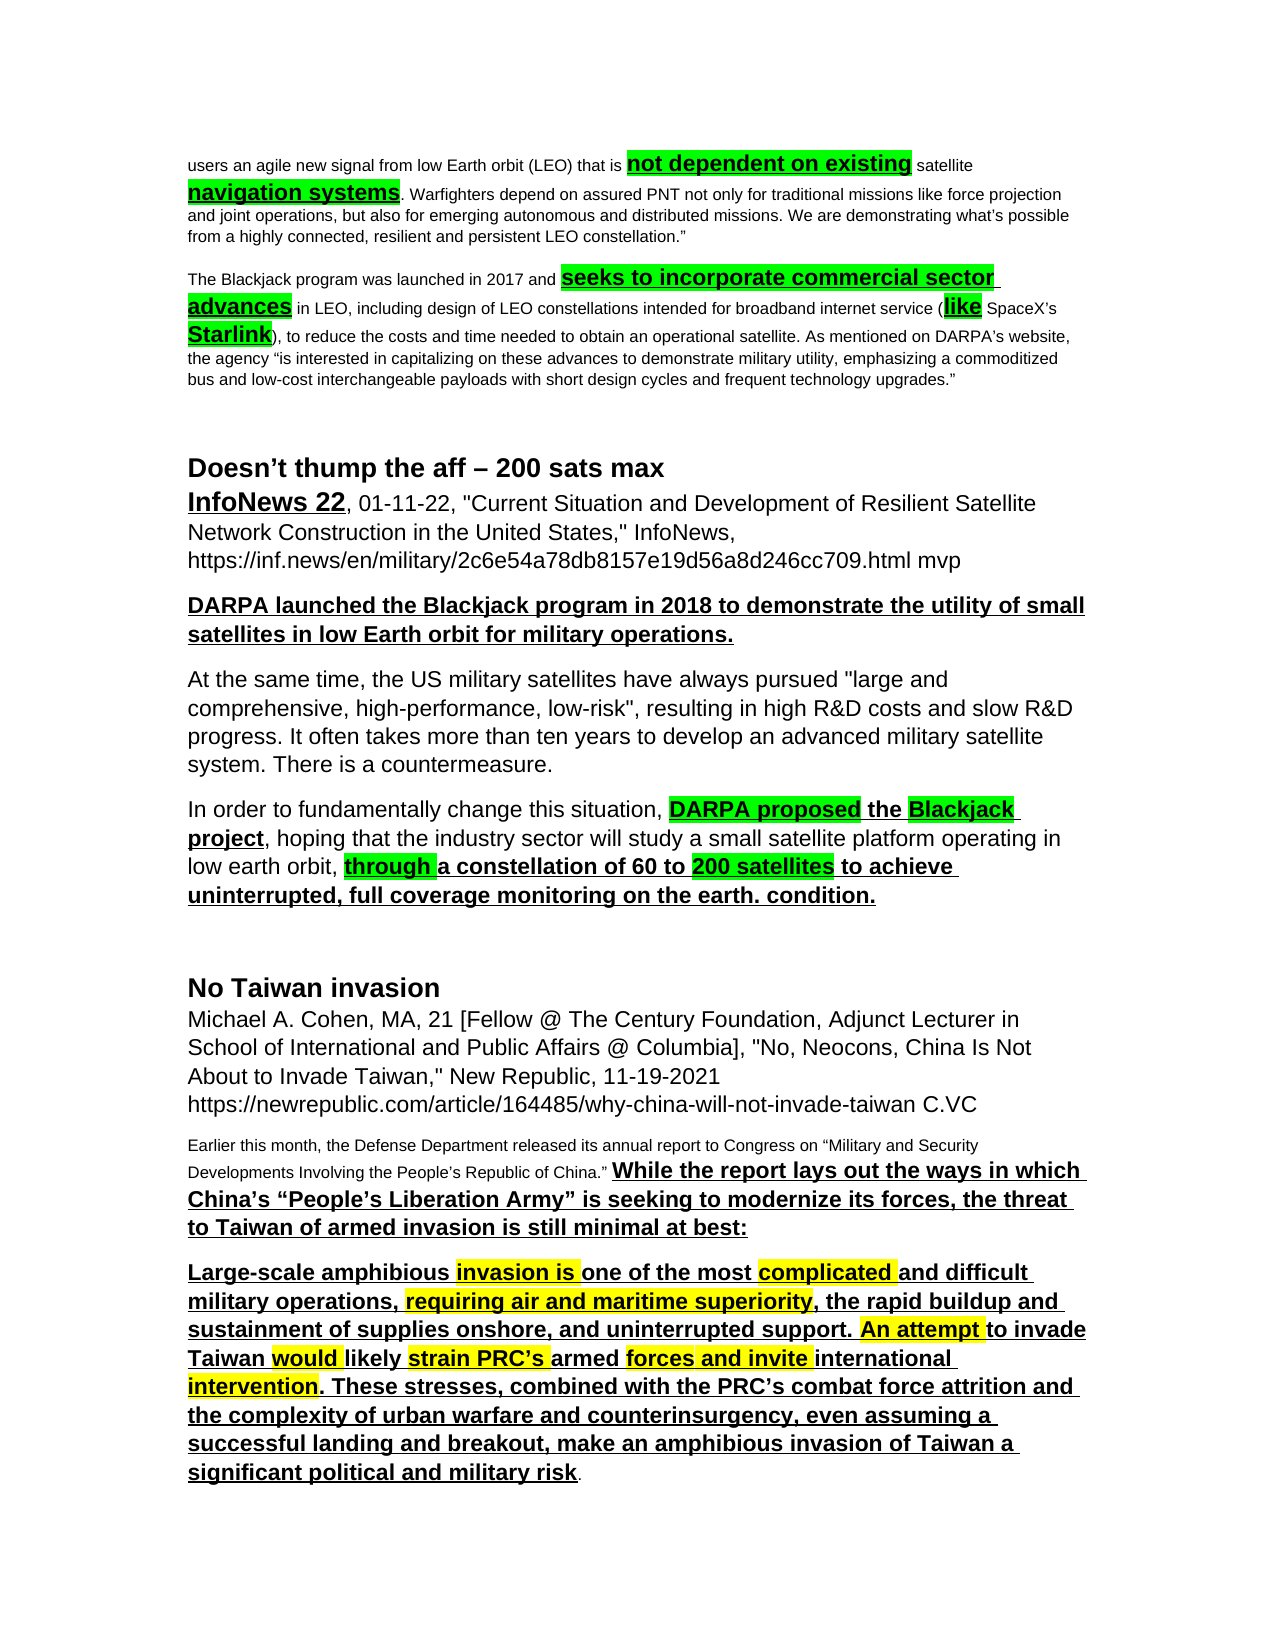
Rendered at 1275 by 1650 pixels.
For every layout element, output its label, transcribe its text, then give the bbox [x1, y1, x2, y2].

text Large-scale amphibious invasion is one of the most complicated and difficult military operations, requiring air and maritime superiority, the rapid buildup and sustainment of supplies onshore, and uninterrupted support. An attempt to invade Taiwan would likely strain PRC’s armed forces and invite international intervention. These stresses, combined with the PRC’s combat force attrition and the complexity of urban warfare and counterinsurgency, even assuming a successful landing and breakout, make an amphibious invasion of Taiwan a significant political and military risk. [187, 1259, 1087, 1485]
text Michael A. Cohen, MA, 21 [Fellow @ The Century Foundation, Adjunct Lecturer in School of International and Public Affairs @ Columbia], "No, Neocons, China Is Not About to Invade Taiwan," New Republic, 11-19-2021 https://newrepublic.com/article/164485/why-china-will-not-invade-taiwan C.VC [187, 1006, 1087, 1117]
text The Blackjack program was launched in 2017 and seeks to incorporate commercial sector advances in LEO, including design of LEO constellations intended for broadband internet service (like SpaceX’s Starlink), to reduce the costs and time needed to obtain an operational satellite. As mentioned on DARPA’s website, the agency “is interested in capitalizing on these advances to demonstrate military utility, emphasizing a commoditized bus and low-cost interchangeable payloads with short design cycles and frequent technology upgrades.” [187, 264, 1087, 389]
text InfoNews 22, 01-11-22, "Current Situation and Development of Resilient Satellite Network Construction in the United States," InfoNews, https://inf.news/en/military/2c6e54a78db8157e19d56a8d246cc709.html mvp [187, 486, 1087, 574]
text At the same time, the US military satellites have always pursued "large and comprehensive, high-performance, low-risk", resulting in high R&D costs and slow R&D progress. It often takes more than ten years to develop an advanced military satellite system. There is a countermeasure. [187, 666, 1087, 778]
text DARPA launched the Blackjack program in 2018 to demonstrate the utility of small satellites in low Earth orbit for military operations. [187, 592, 1087, 647]
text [187, 150, 1087, 246]
text In order to fundamentally change this situation, DARPA proposed the Blackjack project, hoping that the industry sector will study a small satellite platform operating in low earth orbit, through a constellation of 60 to 200 satellites to achieve uninterrupted, full coverage monitoring on the earth. condition. [187, 796, 1087, 908]
subtitle Doesn’t thump the aff – 200 sats max [187, 452, 1087, 483]
text Earlier this month, the Defense Department released its annual report to Congress on “Military and Security Developments Involving the People’s Republic of China.” While the report lays out the ways in which China’s “People’s Liberation Army” is seeking to modernize its forces, the threat to Taiwan of armed invasion is still minimal at best: [187, 1136, 1087, 1241]
subtitle No Taiwan invasion [187, 972, 1087, 1003]
